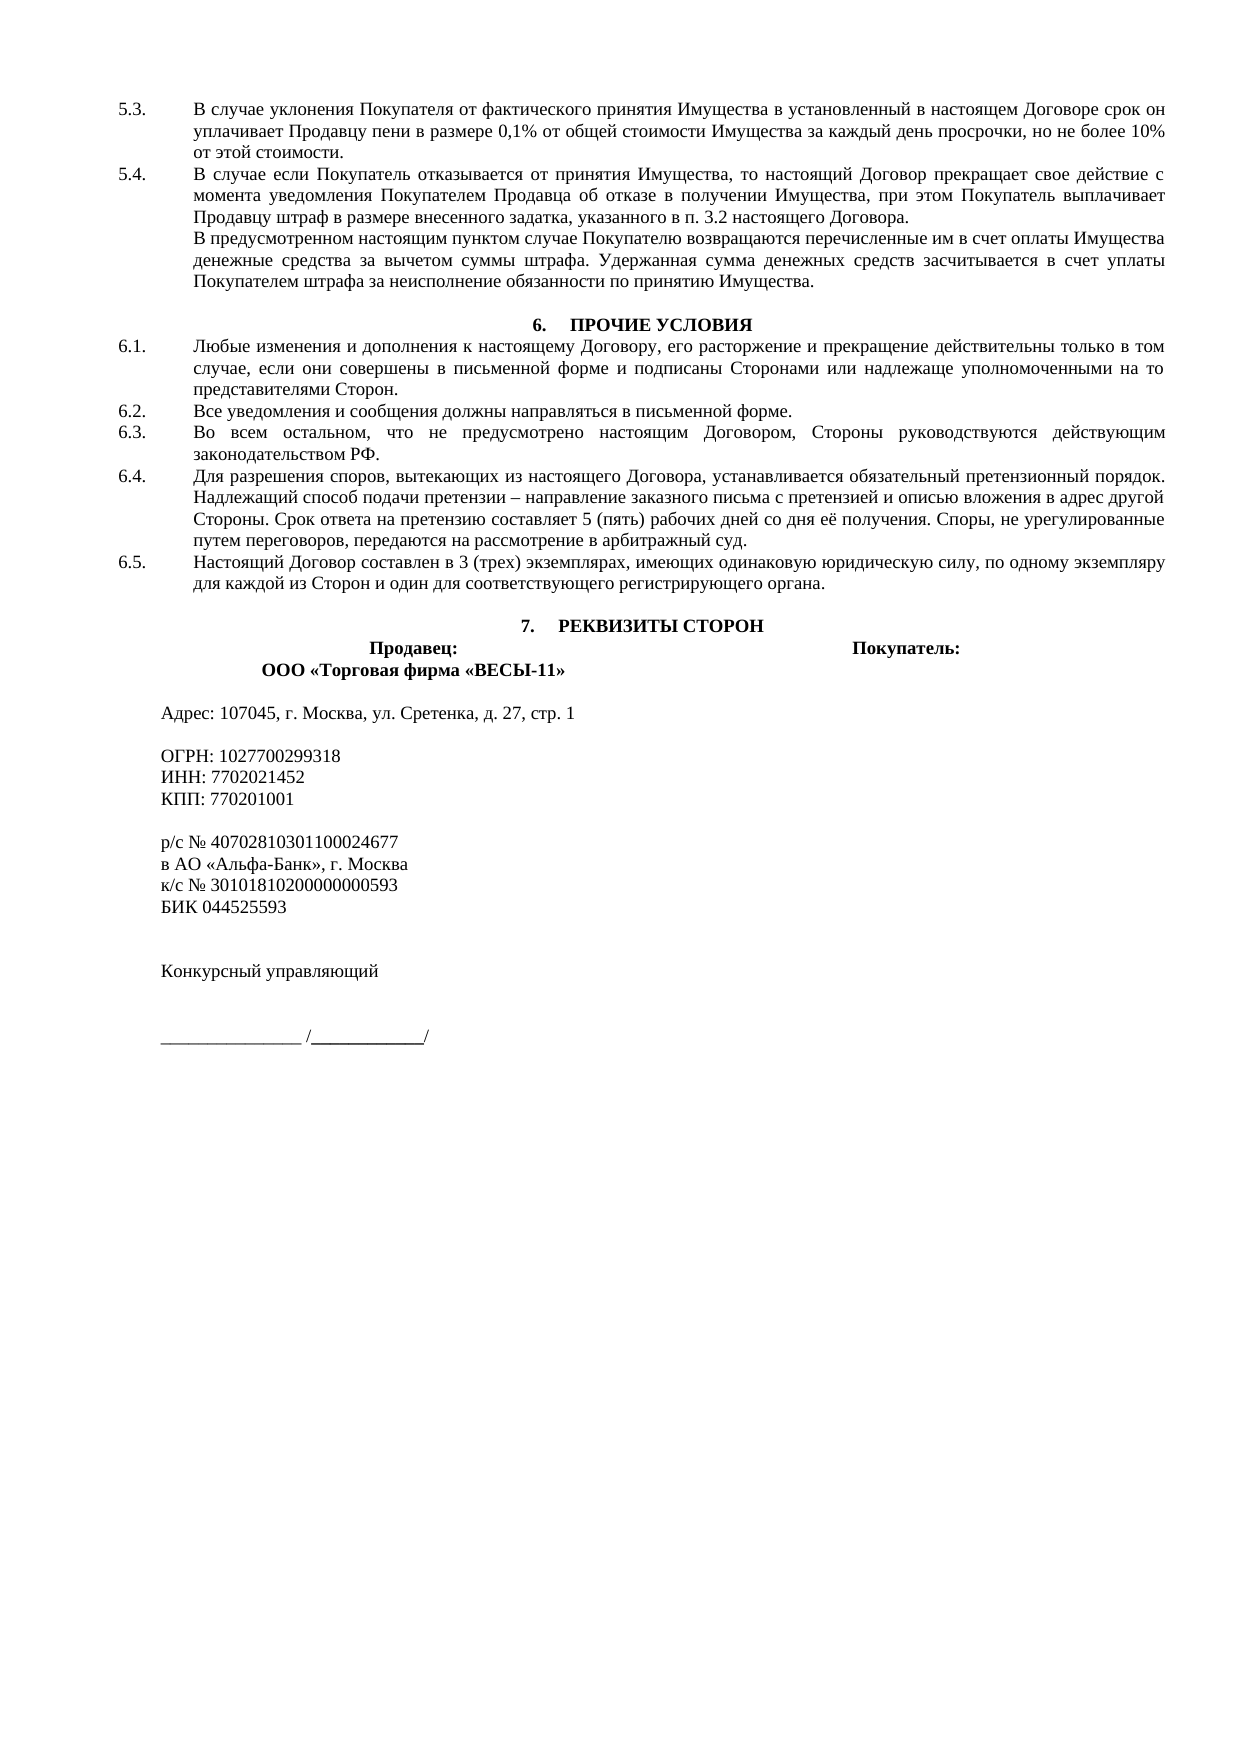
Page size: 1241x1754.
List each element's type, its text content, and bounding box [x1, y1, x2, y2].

list В случае уклонения Покупателя от фактического принятия Имущества в установленный в настоящем Договоре срок он уплачивает Продавцу пени в размере 0,1% от общей стоимости Имущества за каждый день просрочки, но не более 10% от этой стоимости. [118, 98, 1167, 163]
list Все уведомления и сообщения должны направляться в письменной форме. [118, 400, 1167, 421]
list Любые изменения и дополнения к настоящему Договору, его расторжение и прекращение действительны только в том случае, если они совершены в письменной форме и подписаны Сторонами или надлежаще уполномоченными на то представителями Сторон. [118, 335, 1167, 400]
table_header Покупатель: [678, 637, 1135, 1047]
table_header Продавец: ООО «Торговая фирма «ВЕСЫ-11» Адрес: 107045, г. Москва, ул. Сретенка, д. 27, стр. 1 ОГРН: 1027700299318 ИНН: 7702021452 КПП: 770201001 р/с № 40702810301100024677 в АО «Альфа-Банк», г. Москва к/c № 30101810200000000593 БИК 044525593 Конкурсный управляющий _______________ /____________/ [149, 637, 677, 1047]
list Для разрешения споров, вытекающих из настоящего Договора, устанавливается обязательный претензионный порядок. Надлежащий способ подачи претензии – направление заказного письма с претензией и описью вложения в адрес другой Стороны. Срок ответа на претензию составляет 5 (пять) рабочих дней со дня её получения. Споры, не урегулированные путем переговоров, передаются на рассмотрение в арбитражный суд. [118, 464, 1167, 551]
list Настоящий Договор составлен в 3 (трех) экземплярах, имеющих одинаковую юридическую силу, по одному экземпляру для каждой из Сторон и один для соответствующего регистрирующего органа. [118, 551, 1167, 594]
list ПРОЧИЕ УСЛОВИЯ [118, 313, 1167, 335]
list РЕКВИЗИТЫ СТОРОН [118, 615, 1167, 637]
list Во всем остальном, что не предусмотрено настоящим Договором, Стороны руководствуются действующим законодательством РФ. [118, 421, 1167, 464]
list В случае если Покупатель отказывается от принятия Имущества, то настоящий Договор прекращает свое действие с момента уведомления Покупателем Продавца об отказе в получении Имущества, при этом Покупатель выплачивает Продавцу штраф в размере внесенного задатка, указанного в п. 3.2 настоящего Договора. [118, 163, 1167, 227]
list В предусмотренном настоящим пунктом случае Покупателю возвращаются перечисленные им в счет оплаты Имущества денежные средства за вычетом суммы штрафа. Удержанная сумма денежных средств засчитывается в счет уплаты Покупателем штрафа за неисполнение обязанности по принятию Имущества. [193, 227, 1167, 292]
